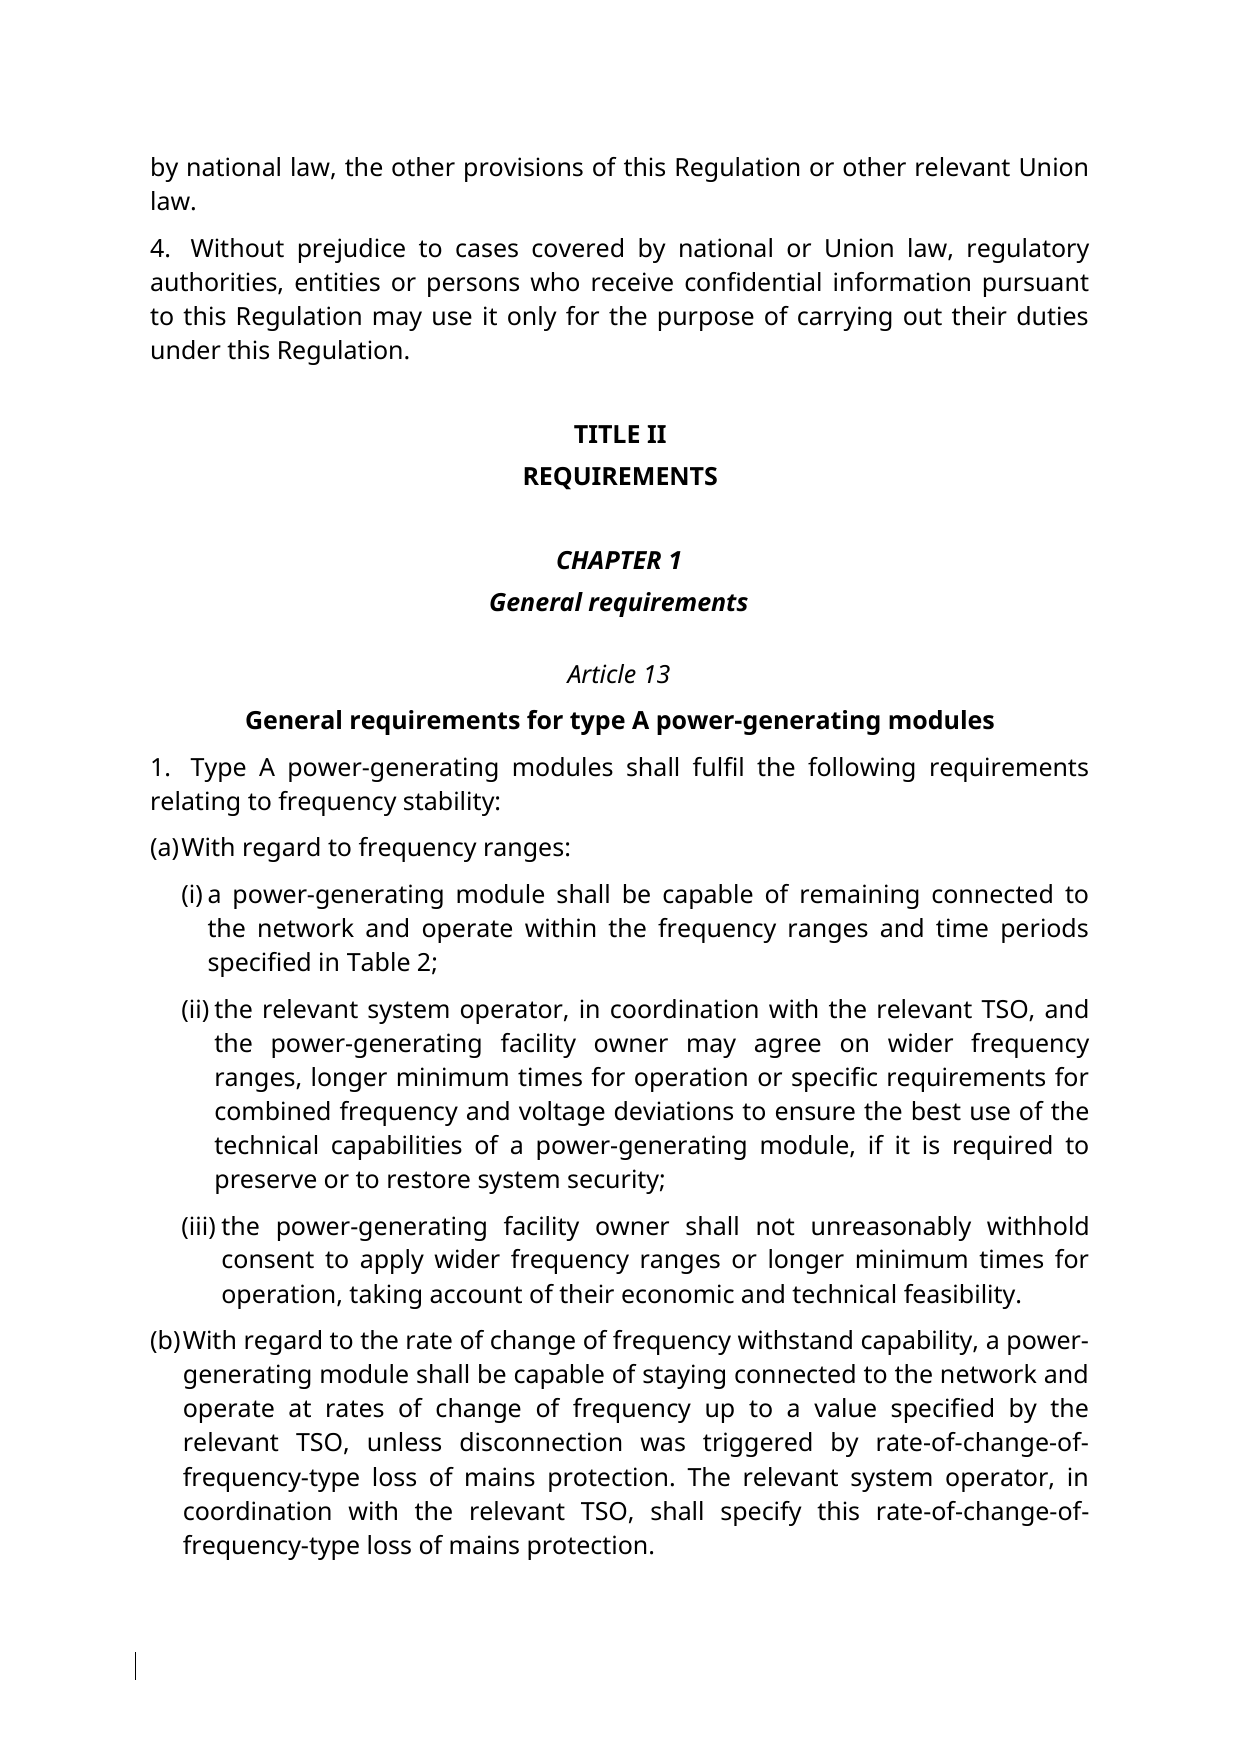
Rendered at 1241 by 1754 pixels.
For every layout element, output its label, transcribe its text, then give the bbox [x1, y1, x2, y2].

text General requirements for type A power-generating modules [150, 703, 1090, 737]
table_header With regard to frequency ranges: [181, 818, 1090, 1310]
table_header (b) [150, 1310, 183, 1561]
text General requirements [150, 585, 1090, 619]
text CHAPTER 1 [150, 543, 1090, 577]
text TITLE II [150, 417, 1090, 451]
table_header (a) [150, 818, 181, 1310]
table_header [183, 1310, 1090, 1561]
text 1. Type A power-generating modules shall fulfil the following requirements relating to frequency stability: [150, 749, 1090, 817]
text 4. Without prejudice to cases covered by national or Union law, regulatory authorities, entities or persons who receive confidential information pursuant to this Regulation may use it only for the purpose of carrying out their duties under this Regulation. [150, 231, 1090, 367]
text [150, 150, 1090, 218]
text Article 13 [150, 656, 1090, 690]
text REQUIREMENTS [150, 459, 1090, 493]
